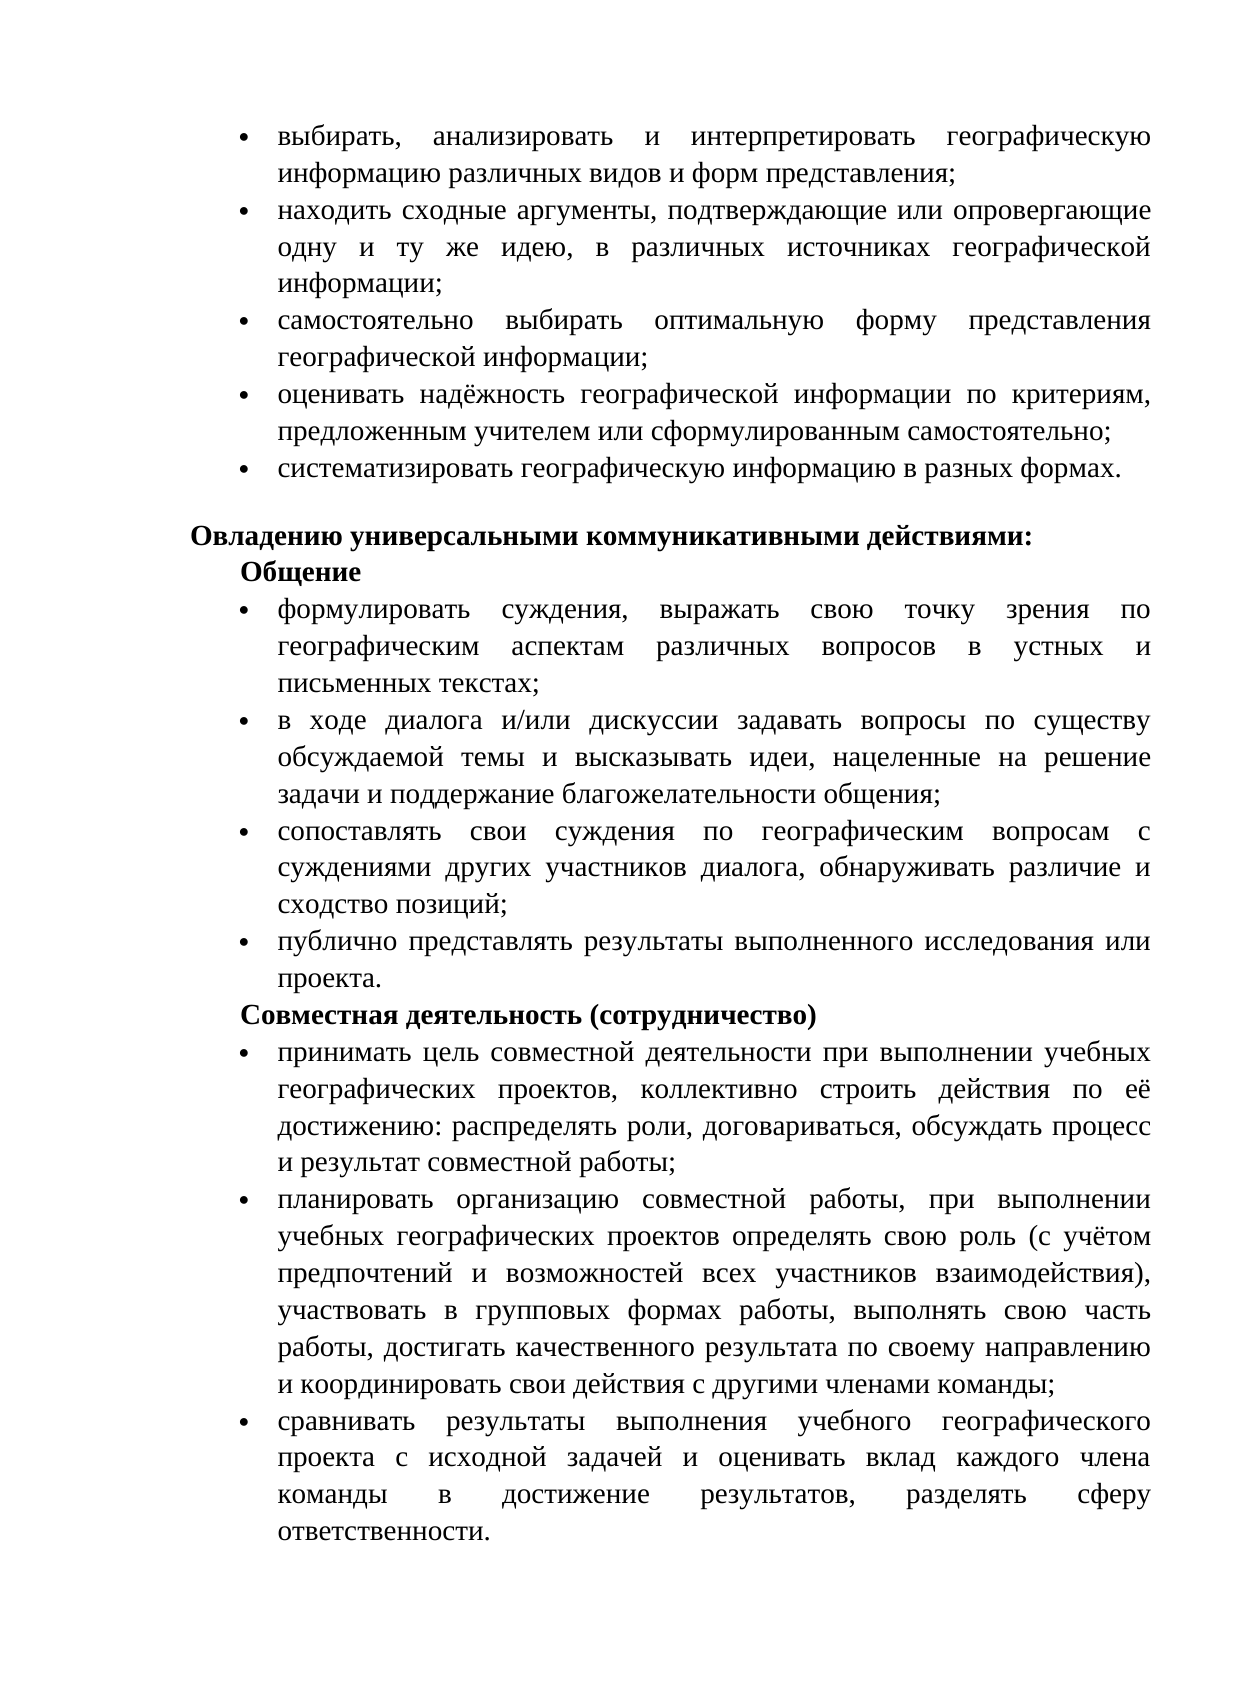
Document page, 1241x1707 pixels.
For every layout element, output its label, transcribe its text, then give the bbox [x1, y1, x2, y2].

list сравнивать результаты выполнения учебного географического проекта с исходной задачей и оценивать вклад каждого члена команды в достижение результатов, разделять сферу ответственности. [240, 1403, 1152, 1547]
list в ходе диалога и/или дискуссии задавать вопросы по существу обсуждаемой темы и высказывать идеи, нацеленные на решение задачи и поддержание благожелательности общения; [240, 702, 1152, 809]
list самостоятельно выбирать оптимальную форму представления географической информации; [240, 302, 1152, 373]
text Совместная деятельность (сотрудничество) [177, 997, 1152, 1031]
list сопоставлять свои суждения по географическим вопросам с суждениями других участников диалога, обнаруживать различие и сходство позиций; [240, 813, 1152, 920]
list принимать цель совместной деятельности при выполнении учебных географических проектов, коллективно строить действия по её достижению: распределять роли, договариваться, обсуждать процесс и результат совместной работы; [240, 1034, 1152, 1178]
text Овладению универсальными коммуникативными действиями: [190, 518, 1152, 551]
list планировать организацию совместной работы, при выполнении учебных географических проектов определять свою роль (с учётом предпочтений и возможностей всех участников взаимодействия), участвовать в групповых формах работы, выполнять свою часть работы, достигать качественного результата по своему направлению и координировать свои действия с другими членами команды; [240, 1181, 1152, 1399]
list публично представлять результаты выполненного исследования или проекта. [240, 923, 1152, 994]
list систематизировать географическую информацию в разных формах. [240, 450, 1152, 483]
list выбирать, анализировать и интерпретировать географическую информацию различных видов и форм представления; [240, 118, 1152, 188]
list находить сходные аргументы, подтверждающие или опровергающие одну и ту же идею, в различных источниках географической информации; [240, 192, 1152, 299]
list формулировать суждения, выражать свою точку зрения по географическим аспектам различных вопросов в устных и письменных текстах; [240, 591, 1152, 699]
text Общение [177, 554, 1152, 588]
list оценивать надёжность географической информации по критериям, предложенным учителем или сформулированным самостоятельно; [240, 376, 1152, 447]
